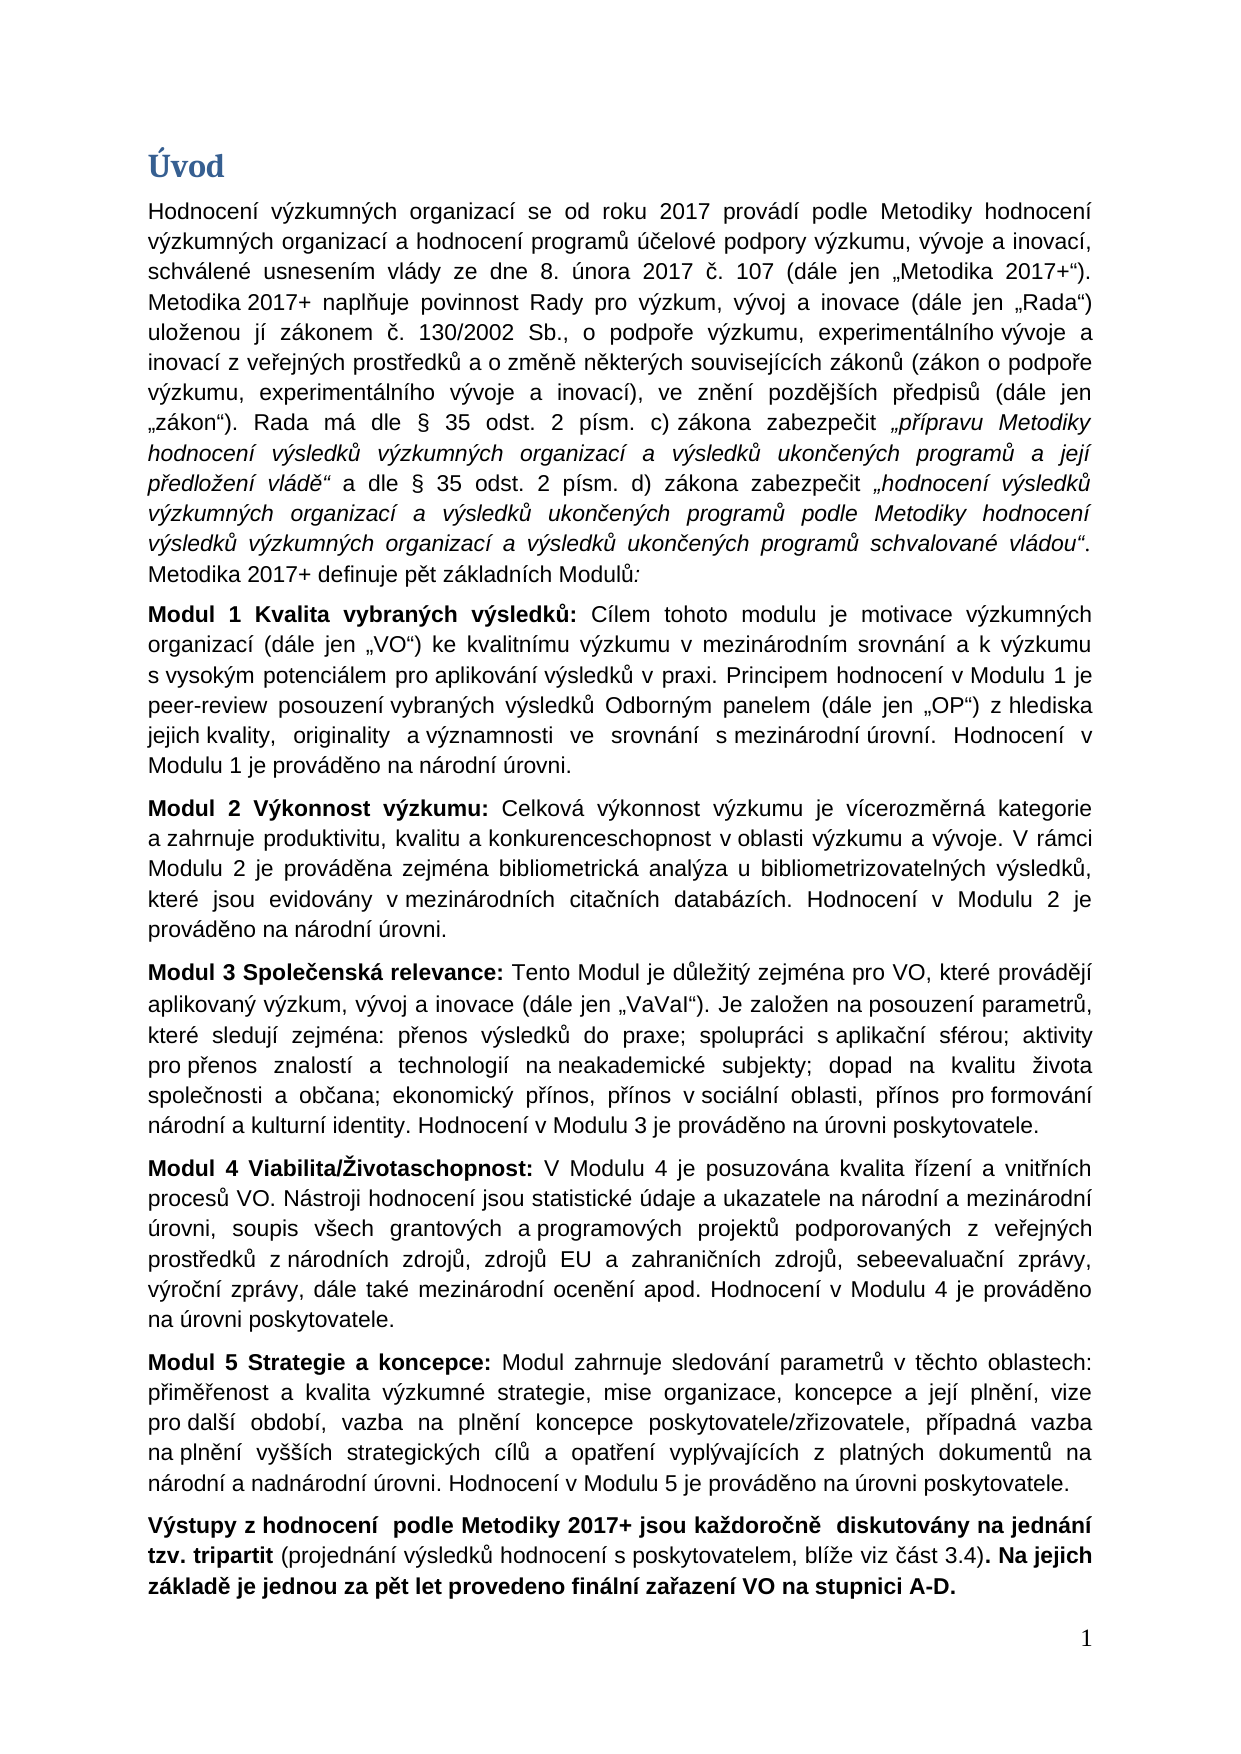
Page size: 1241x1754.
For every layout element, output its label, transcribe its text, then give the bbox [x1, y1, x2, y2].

text Modul 2 Výkonnost výzkumu: Celková výkonnost výzkumu je vícerozměrná kategorie a zahrnuje produktivitu, kvalitu a konkurenceschopnost v oblasti výzkumu a vývoje. V rámci Modulu 2 je prováděna zejména bibliometrická analýza u bibliometrizovatelných výsledků, které jsou evidovány v mezinárodních citačních databázích. Hodnocení v Modulu 2 je prováděno na národní úrovni. [148, 795, 1093, 942]
text Modul 3 Společenská relevance: Tento Modul je důležitý zejména pro VO, které provádějí aplikovaný výzkum, vývoj a inovace (dále jen „VaVaI“). Je založen na posouzení parametrů, které sledují zejména: přenos výsledků do praxe; spolupráci s aplikační sférou; aktivity pro přenos znalostí a technologií na neakademické subjekty; dopad na kvalitu života společnosti a občana; ekonomický přínos, přínos v sociální oblasti, přínos pro formování národní a kulturní identity. Hodnocení v Modulu 3 je prováděno na úrovni poskytovatele. [148, 958, 1093, 1139]
text Modul 1 Kvalita vybraných výsledků: Cílem tohoto modulu je motivace výzkumných organizací (dále jen „VO“) ke kvalitnímu výzkumu v mezinárodním srovnání a k výzkumu s vysokým potenciálem pro aplikování výsledků v praxi. Principem hodnocení v Modulu 1 je peer-review posouzení vybraných výsledků Odborným panelem (dále jen „OP“) z hlediska jejich kvality, originality a významnosti ve srovnání s mezinárodní úrovní. Hodnocení v Modulu 1 je prováděno na národní úrovni. [148, 601, 1093, 778]
text Modul 5 Strategie a koncepce: Modul zahrnuje sledování parametrů v těchto oblastech: přiměřenost a kvalita výzkumné strategie, mise organizace, koncepce a její plnění, vize pro další období, vazba na plnění koncepce poskytovatele/zřizovatele, případná vazba na plnění vyšších strategických cílů a opatření vyplývajících z platných dokumentů na národní a nadnárodní úrovni. Hodnocení v Modulu 5 je prováděno na úrovni poskytovatele. [148, 1349, 1093, 1496]
text Výstupy z hodnocení podle Metodiky 2017+ jsou každoročně diskutovány na jednání tzv. tripartit (projednání výsledků hodnocení s poskytovatelem, blíže viz část 3.4). Na jejich základě je jednou za pět let provedeno finální zařazení VO na stupnici A-D. [148, 1512, 1093, 1599]
subtitle Úvod [148, 148, 1093, 186]
text Hodnocení výzkumných organizací se od roku 2017 provádí podle Metodiky hodnocení výzkumných organizací a hodnocení programů účelové podpory výzkumu, vývoje a inovací, schválené usnesením vlády ze dne 8. února 2017 č. 107 (dále jen „Metodika 2017+“). Metodika 2017+ naplňuje povinnost Rady pro výzkum, vývoj a inovace (dále jen „Rada“) uloženou jí zákonem č. 130/2002 Sb., o podpoře výzkumu, experimentálního vývoje a inovací z veřejných prostředků a o změně některých souvisejících zákonů (zákon o podpoře výzkumu, experimentálního vývoje a inovací), ve znění pozdějších předpisů (dále jen „zákon“). Rada má dle § 35 odst. 2 písm. c) zákona zabezpečit „přípravu Metodiky hodnocení výsledků výzkumných organizací a výsledků ukončených programů a její předložení vládě“ a dle § 35 odst. 2 písm. d) zákona zabezpečit „hodnocení výsledků výzkumných organizací a výsledků ukončených programů podle Metodiky hodnocení výsledků výzkumných organizací a výsledků ukončených programů schvalované vládou“. Metodika 2017+ definuje pět základních Modulů: [148, 198, 1093, 587]
text Modul 4 Viabilita/Životaschopnost: V Modulu 4 je posuzována kvalita řízení a vnitřních procesů VO. Nástroji hodnocení jsou statistické údaje a ukazatele na národní a mezinárodní úrovni, soupis všech grantových a programových projektů podporovaných z veřejných prostředků z národních zdrojů, zdrojů EU a zahraničních zdrojů, sebeevaluační zprávy, výroční zprávy, dále také mezinárodní ocenění apod. Hodnocení v Modulu 4 je prováděno na úrovni poskytovatele. [148, 1155, 1093, 1332]
